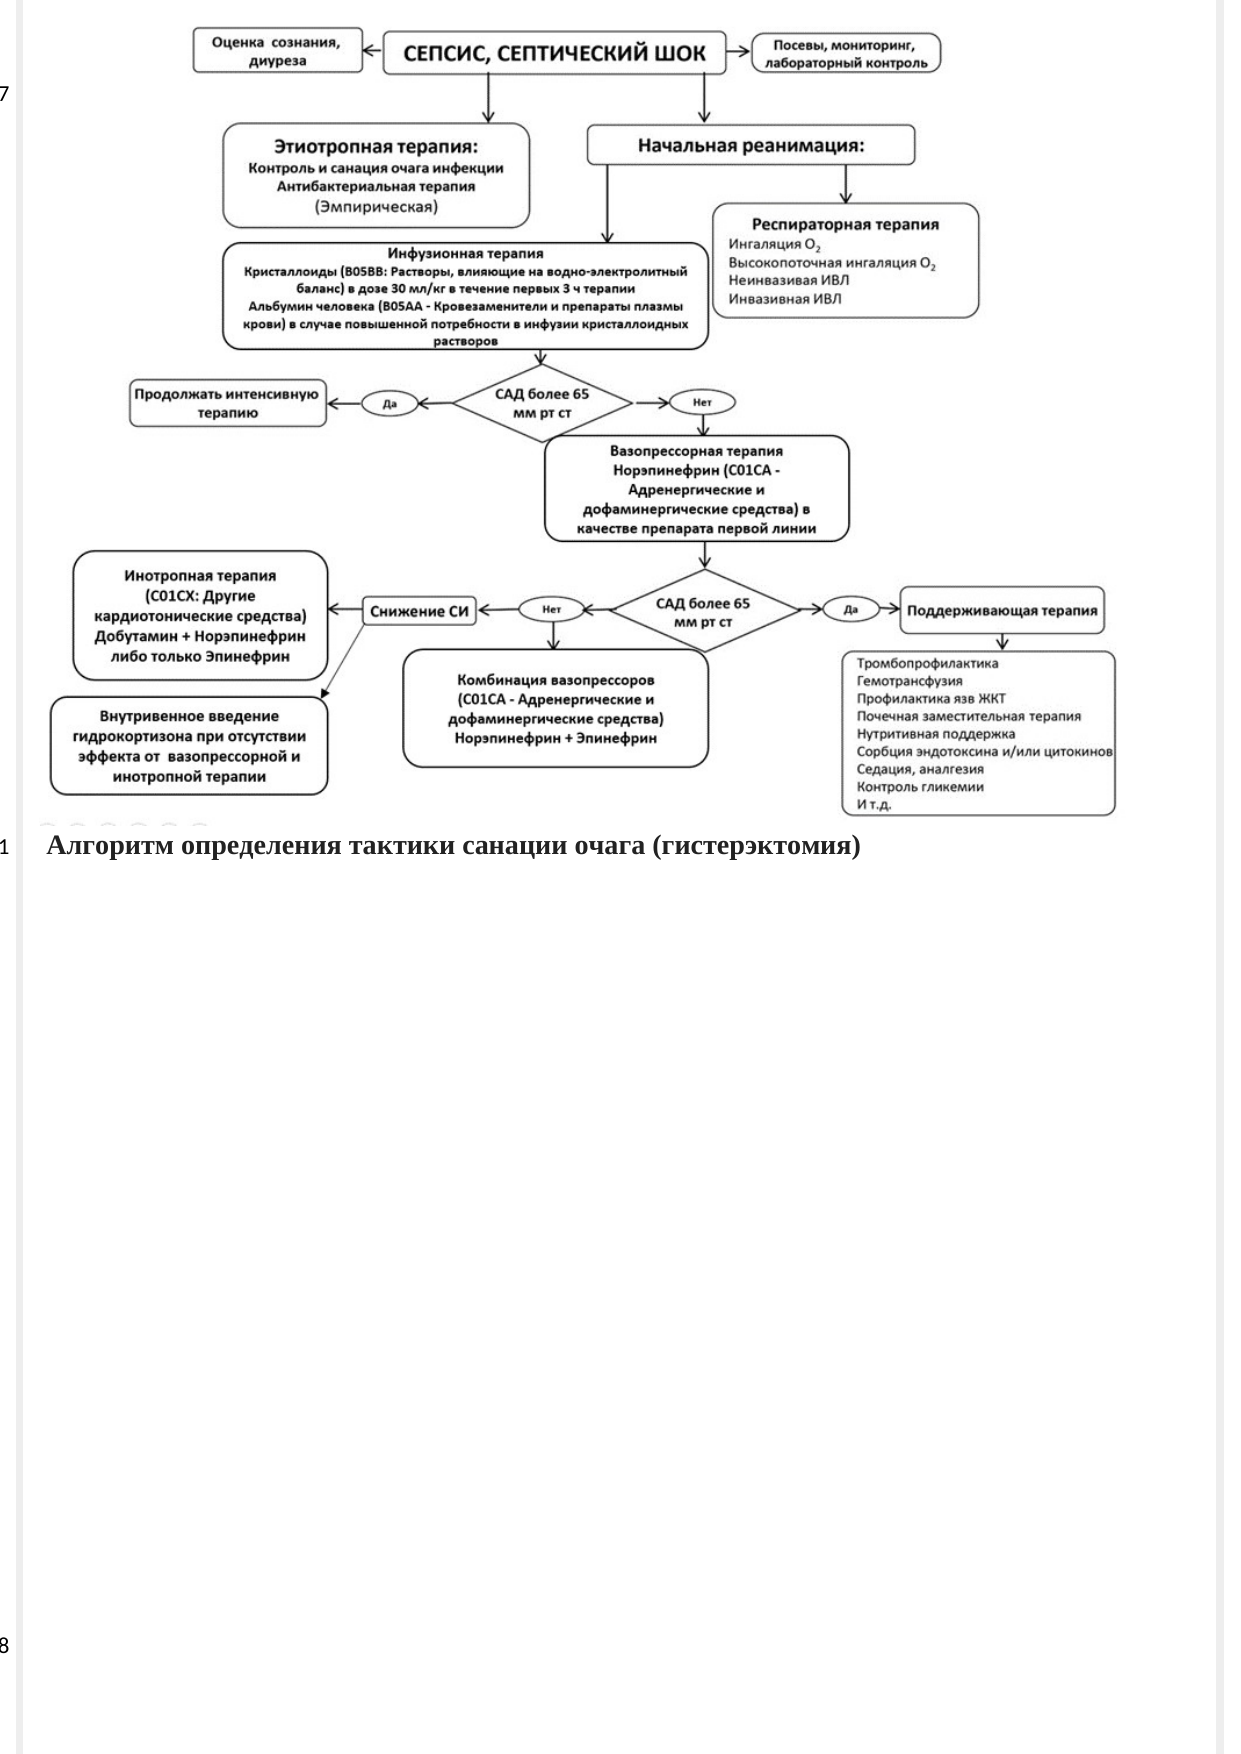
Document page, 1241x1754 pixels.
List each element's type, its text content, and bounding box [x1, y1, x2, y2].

picture [39, 0, 1201, 826]
